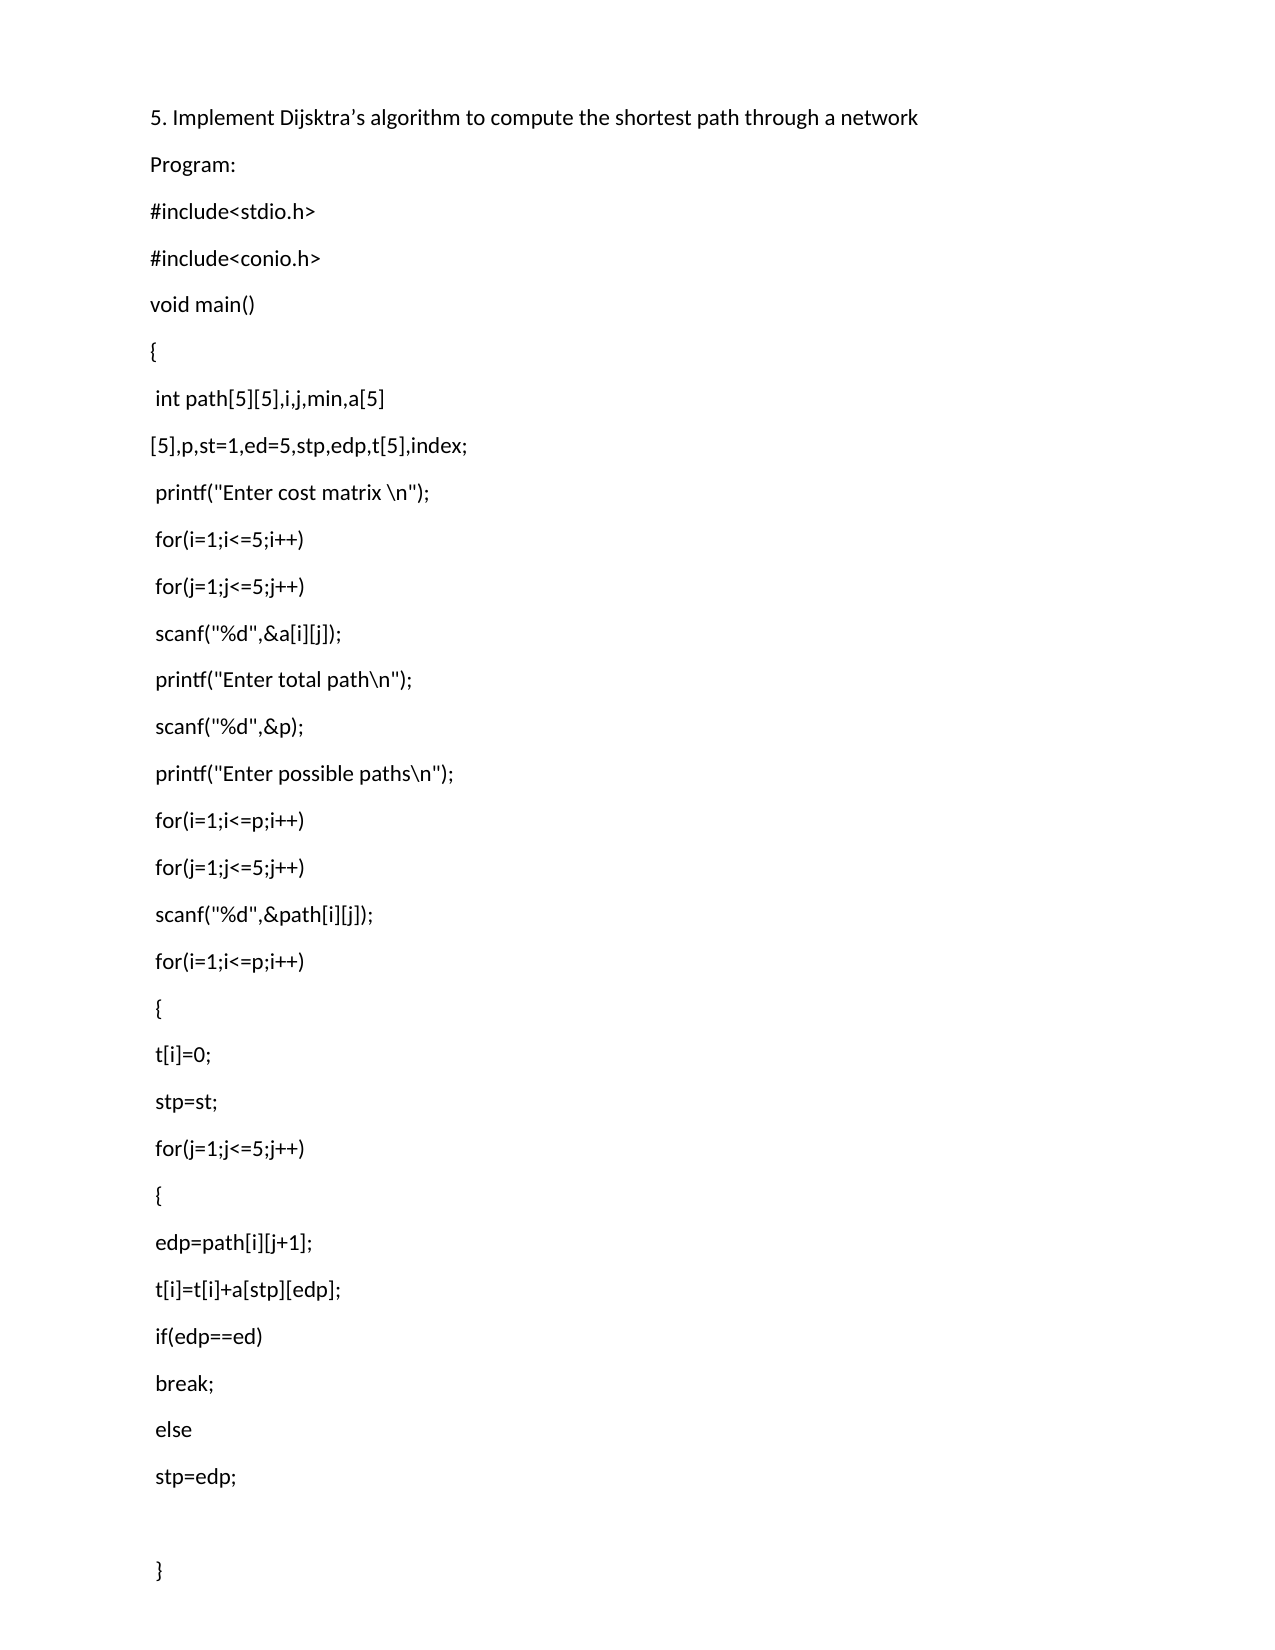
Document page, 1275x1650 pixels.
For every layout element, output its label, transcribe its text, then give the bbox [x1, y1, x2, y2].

text { [150, 337, 1125, 366]
text #include<conio.h> [150, 244, 1125, 272]
text printf("Enter possible paths\n"); [150, 759, 1125, 787]
text for(i=1;i<=p;i++) [150, 806, 1125, 834]
text edp=path[i][j+1]; [150, 1228, 1125, 1256]
text 5. Implement Dijsktra’s algorithm to compute the shortest path through a network [150, 103, 1125, 131]
text for(i=1;i<=p;i++) [150, 947, 1125, 975]
text break; [150, 1369, 1125, 1397]
text stp=st; [150, 1087, 1125, 1116]
text stp=edp; [150, 1462, 1125, 1491]
text printf("Enter cost matrix \n"); [150, 478, 1125, 506]
text scanf("%d",&path[i][j]); [150, 900, 1125, 928]
text [5],p,st=1,ed=5,stp,edp,t[5],index; [150, 431, 1125, 459]
text for(j=1;j<=5;j++) [150, 572, 1125, 600]
text Program: [150, 150, 1125, 178]
text int path[5][5],i,j,min,a[5] [150, 384, 1125, 412]
text { [150, 1181, 1125, 1209]
text if(edp==ed) [150, 1322, 1125, 1350]
text t[i]=0; [150, 1041, 1125, 1069]
text for(j=1;j<=5;j++) [150, 853, 1125, 881]
text scanf("%d",&p); [150, 712, 1125, 741]
text #include<stdio.h> [150, 197, 1125, 225]
text for(j=1;j<=5;j++) [150, 1134, 1125, 1162]
text scanf("%d",&a[i][j]); [150, 619, 1125, 647]
text for(i=1;i<=5;i++) [150, 525, 1125, 553]
text printf("Enter total path\n"); [150, 666, 1125, 694]
text } [150, 1556, 1125, 1584]
text { [150, 994, 1125, 1022]
text void main() [150, 291, 1125, 319]
text t[i]=t[i]+a[stp][edp]; [150, 1275, 1125, 1303]
text else [150, 1416, 1125, 1444]
